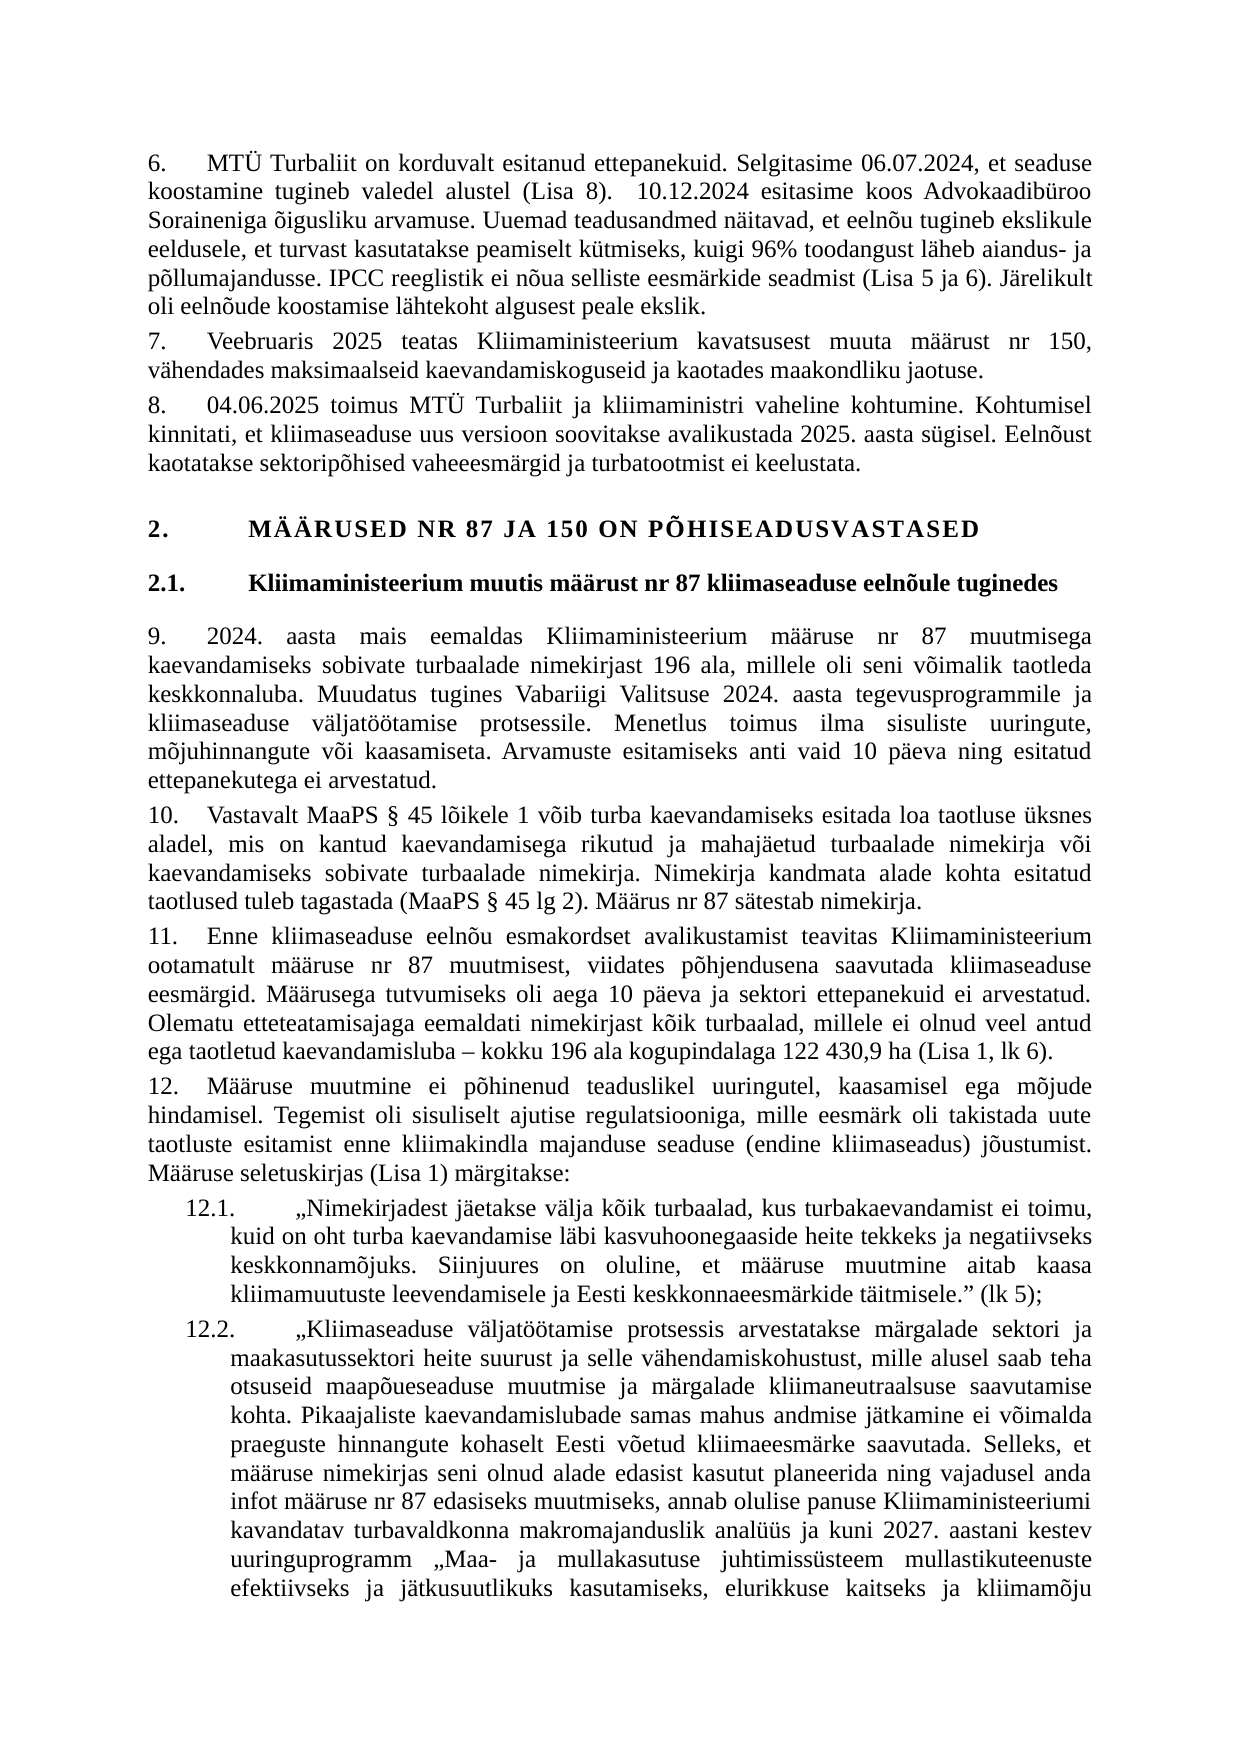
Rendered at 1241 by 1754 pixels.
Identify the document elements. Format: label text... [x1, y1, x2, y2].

text 2024. aasta mais eemaldas Kliimaministeerium määruse nr 87 muutmisega kaevandamiseks sobivate turbaalade nimekirjast 196 ala, millele oli seni võimalik taotleda keskkonnaluba. Muudatus tugines Vabariigi Valitsuse 2024. aasta tegevusprogrammile ja kliimaseaduse väljatöötamise protsessile. Menetlus toimus ilma sisuliste uuringute, mõjuhinnangute või kaasamiseta. Arvamuste esitamiseks anti vaid 10 päeva ning esitatud ettepanekutega ei arvestatud. [148, 621, 1093, 794]
text Enne kliimaseaduse eelnõu esmakordset avalikustamist teavitas Kliimaministeerium ootamatult määruse nr 87 muutmisest, viidates põhjendusena saavutada kliimaseaduse eesmärgid. Määrusega tutvumiseks oli aega 10 päeva ja sektori ettepanekuid ei arvestatud. Olematu etteteatamisajaga eemaldati nimekirjast kõik turbaalad, millele ei olnud veel antud ega taotletud kaevandamisluba – kokku 196 ala kogupindalaga 122 430,9 ha (Lisa 1, lk 6). [148, 921, 1093, 1065]
text Veebruaris 2025 teatas Kliimaministeerium kavatsusest muuta määrust nr 150, vähendades maksimaalseid kaevandamiskoguseid ja kaotades maakondliku jaotuse. [148, 326, 1093, 384]
list „Nimekirjadest jäetakse välja kõik turbaalad, kus turbakaevandamist ei toimu, kuid on oht turba kaevandamise läbi kasvuhoonegaaside heite tekkeks ja negatiivseks keskkonnamõjuks. Siinjuures on oluline, et määruse muutmine aitab kaasa kliimamuutuste leevendamisele ja Eesti keskkonnaeesmärkide täitmisele.” (lk 5); [185, 1193, 1093, 1308]
text 04.06.2025 toimus MTÜ Turbaliit ja kliimaministri vaheline kohtumine. Kohtumisel kinnitati, et kliimaseaduse uus versioon soovitakse avalikustada 2025. aasta sügisel. Eelnõust kaotatakse sektoripõhised vaheeesmärgid ja turbatootmist ei keelustata. [148, 390, 1093, 476]
text MTÜ Turbaliit on korduvalt esitanud ettepanekuid. Selgitasime 06.07.2024, et seaduse koostamine tugineb valedel alustel (Lisa 8). 10.12.2024 esitasime koos Advokaadibüroo Soraineniga õigusliku arvamuse. Uuemad teadusandmed näitavad, et eelnõu tugineb ekslikule eeldusele, et turvast kasutatakse peamiselt kütmiseks, kuigi 96% toodangust läheb aiandus- ja põllumajandusse. IPCC reeglistik ei nõua selliste eesmärkide seadmist (Lisa 5 ja 6). Järelikult oli eelnõude koostamise lähtekoht algusest peale ekslik. [148, 148, 1093, 320]
subtitle Kliimaministeerium muutis määrust nr 87 kliimaseaduse eelnõule tuginedes [148, 568, 1093, 596]
text Vastavalt MaaPS § 45 lõikele 1 võib turba kaevandamiseks esitada loa taotluse üksnes aladel, mis on kantud kaevandamisega rikutud ja mahajäetud turbaalade nimekirja või kaevandamiseks sobivate turbaalade nimekirja. Nimekirja kandmata alade kohta esitatud taotlused tuleb tagastada (MaaPS § 45 lg 2). Määrus nr 87 sätestab nimekirja. [148, 800, 1093, 915]
text Määruse muutmine ei põhinenud teaduslikel uuringutel, kaasamisel ega mõjude hindamisel. Tegemist oli sisuliselt ajutise regulatsiooniga, mille eesmärk oli takistada uute taotluste esitamist enne kliimakindla majanduse seaduse (endine kliimaseadus) jõustumist. Määruse seletuskirjas (Lisa 1) märgitakse: [148, 1071, 1093, 1186]
subtitle määrused nr 87 ja 150 on põhiseadusvastased [148, 514, 1093, 543]
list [185, 1314, 1093, 1601]
